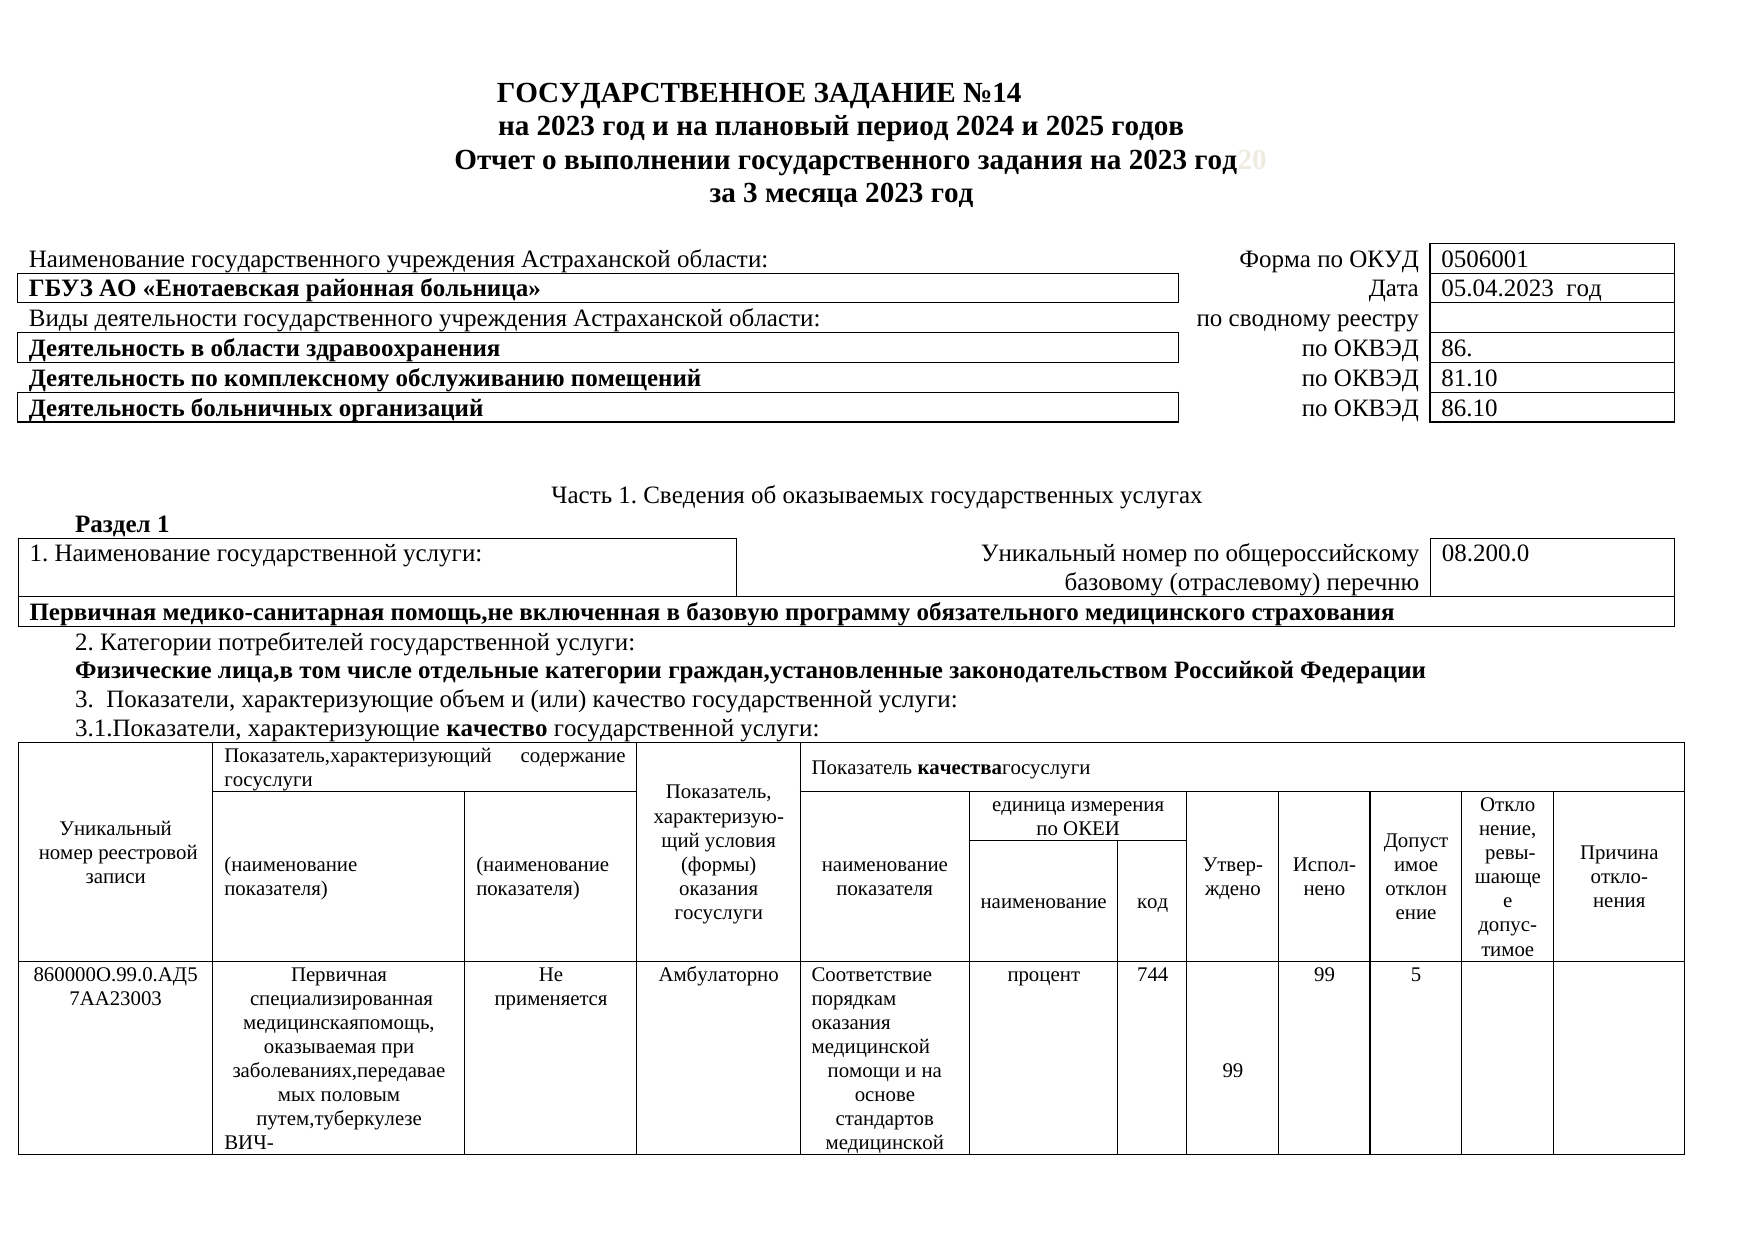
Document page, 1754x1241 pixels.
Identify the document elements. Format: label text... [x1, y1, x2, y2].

table_cell 86.10 [1431, 393, 1674, 421]
table_cell по ОКВЭД [1179, 392, 1429, 421]
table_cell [213, 962, 464, 1154]
table_cell [1462, 962, 1553, 1154]
table_cell по ОКВЭД [1179, 332, 1429, 362]
table_cell Первичная медико-санитарная помощь,не включенная в базовую программу обязательного медицинского страхования [19, 597, 1674, 626]
text Часть 1. Сведения об оказываемых государственных услугах [75, 480, 1679, 509]
table_cell Дата [1179, 273, 1429, 302]
table_header Форма по ОКУД [1179, 243, 1429, 272]
table_cell [1554, 962, 1684, 1154]
table_cell 86. [1431, 333, 1674, 362]
table_cell Деятельность в области здравоохранения [18, 333, 1178, 362]
table_cell наименование показателя [801, 792, 969, 961]
table_header Показатель,характеризующий содержание госуслуги [213, 743, 636, 791]
table_cell Не применяется [465, 962, 636, 1154]
text за 3 месяца 2023 год [75, 176, 1679, 209]
table_cell единица измерения по ОКЕИ [970, 792, 1186, 840]
text ГОСУДАРСТВЕННОЕ ЗАДАНИЕ №14 [0, 75, 1679, 108]
table_cell (наименование показателя) [213, 792, 464, 961]
table_cell по сводному реестру [1179, 302, 1429, 332]
table_header Показатель, характеризую- щий условия (формы) оказания госуслуги [637, 743, 800, 961]
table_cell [801, 962, 969, 1154]
table_cell Деятельность больничных организаций [18, 393, 1178, 421]
table_cell Причина откло-нения [1554, 792, 1684, 961]
table_header 08.200.0 [1431, 539, 1674, 596]
table_header Уникальный номер реестровой записи [19, 743, 212, 961]
table_cell ГБУЗ АО «Енотаевская районная больница» [18, 274, 1178, 302]
table_cell 05.04.2023 год [1431, 274, 1674, 302]
table_header 1. Наименование государственной услуги: [19, 539, 736, 596]
table_cell 99 [1279, 962, 1369, 1154]
table_cell Утвер-ждено [1187, 792, 1278, 961]
text Отчет о выполнении государственного задания на 2023 год20 [75, 142, 1679, 176]
table_cell Амбулаторно [637, 962, 800, 1154]
table_cell (наименование показателя) [465, 792, 636, 961]
table_cell Откло нение, ревы-шающее допус- тимое [1462, 792, 1553, 961]
table_header Наименование государственного учреждения Астраханской области: [18, 243, 1179, 272]
table_cell процент [970, 962, 1117, 1154]
table_cell наименование [970, 841, 1117, 961]
table_cell 5 [1371, 962, 1461, 1154]
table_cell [19, 962, 212, 1154]
table_header Уникальный номер по общероссийскому базовому (отраслевому) перечню [737, 538, 1430, 596]
text 2. Категории потребителей государственной услуги: [75, 627, 1679, 656]
table_cell 99 [1187, 962, 1278, 1154]
text на 2023 год и на плановый период 2024 и 2025 годов [75, 108, 1679, 142]
table_cell Деятельность по комплексному обслуживанию помещений [18, 363, 1179, 392]
text Раздел 1 [75, 509, 1679, 537]
text Физические лица,в том числе отдельные категории граждан,установленные законодательством Российкой Федерации [75, 656, 1679, 684]
table_header Показатель качествагосуслуги [801, 743, 1684, 791]
table_cell [1431, 303, 1674, 332]
table_cell 744 [1118, 962, 1186, 1154]
text 3.1.Показатели, характеризующие качество государственной услуги: [75, 713, 1679, 742]
table_cell 81.10 [1431, 363, 1674, 392]
table_cell по ОКВЭД [1179, 362, 1429, 392]
table_cell Испол-нено [1279, 792, 1369, 961]
table_header 0506001 [1431, 244, 1674, 272]
table_cell Виды деятельности государственного учреждения Астраханской области: [18, 303, 1179, 332]
table_cell код [1118, 841, 1186, 961]
table_cell Допустимое отклонение [1371, 792, 1461, 961]
text 3. Показатели, характеризующие объем и (или) качество государственной услуги: [75, 684, 1679, 713]
